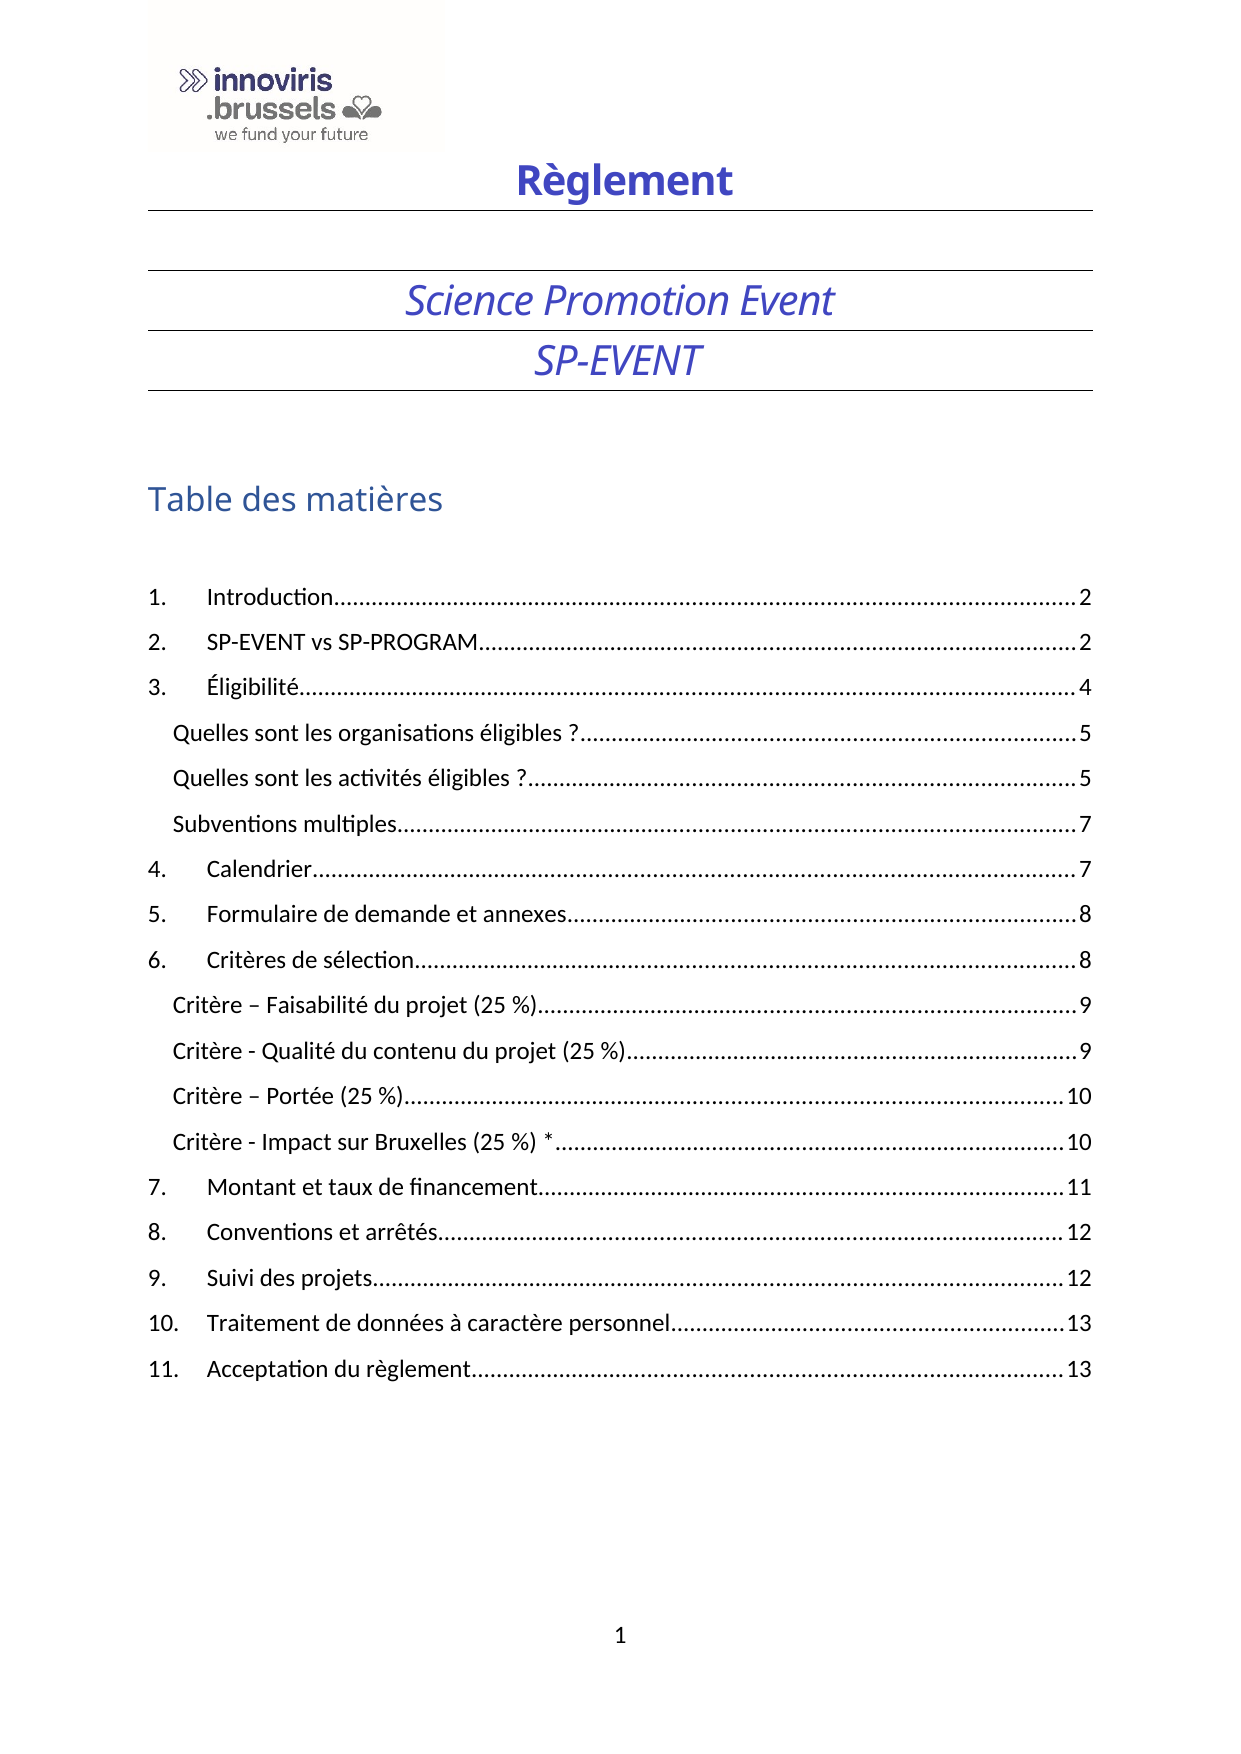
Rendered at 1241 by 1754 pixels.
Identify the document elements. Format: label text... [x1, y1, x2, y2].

title SP-EVENT [148, 331, 1093, 390]
picture [147, 0, 445, 152]
title Science Promotion Event [148, 271, 1093, 330]
title Règlement [148, 148, 1093, 210]
